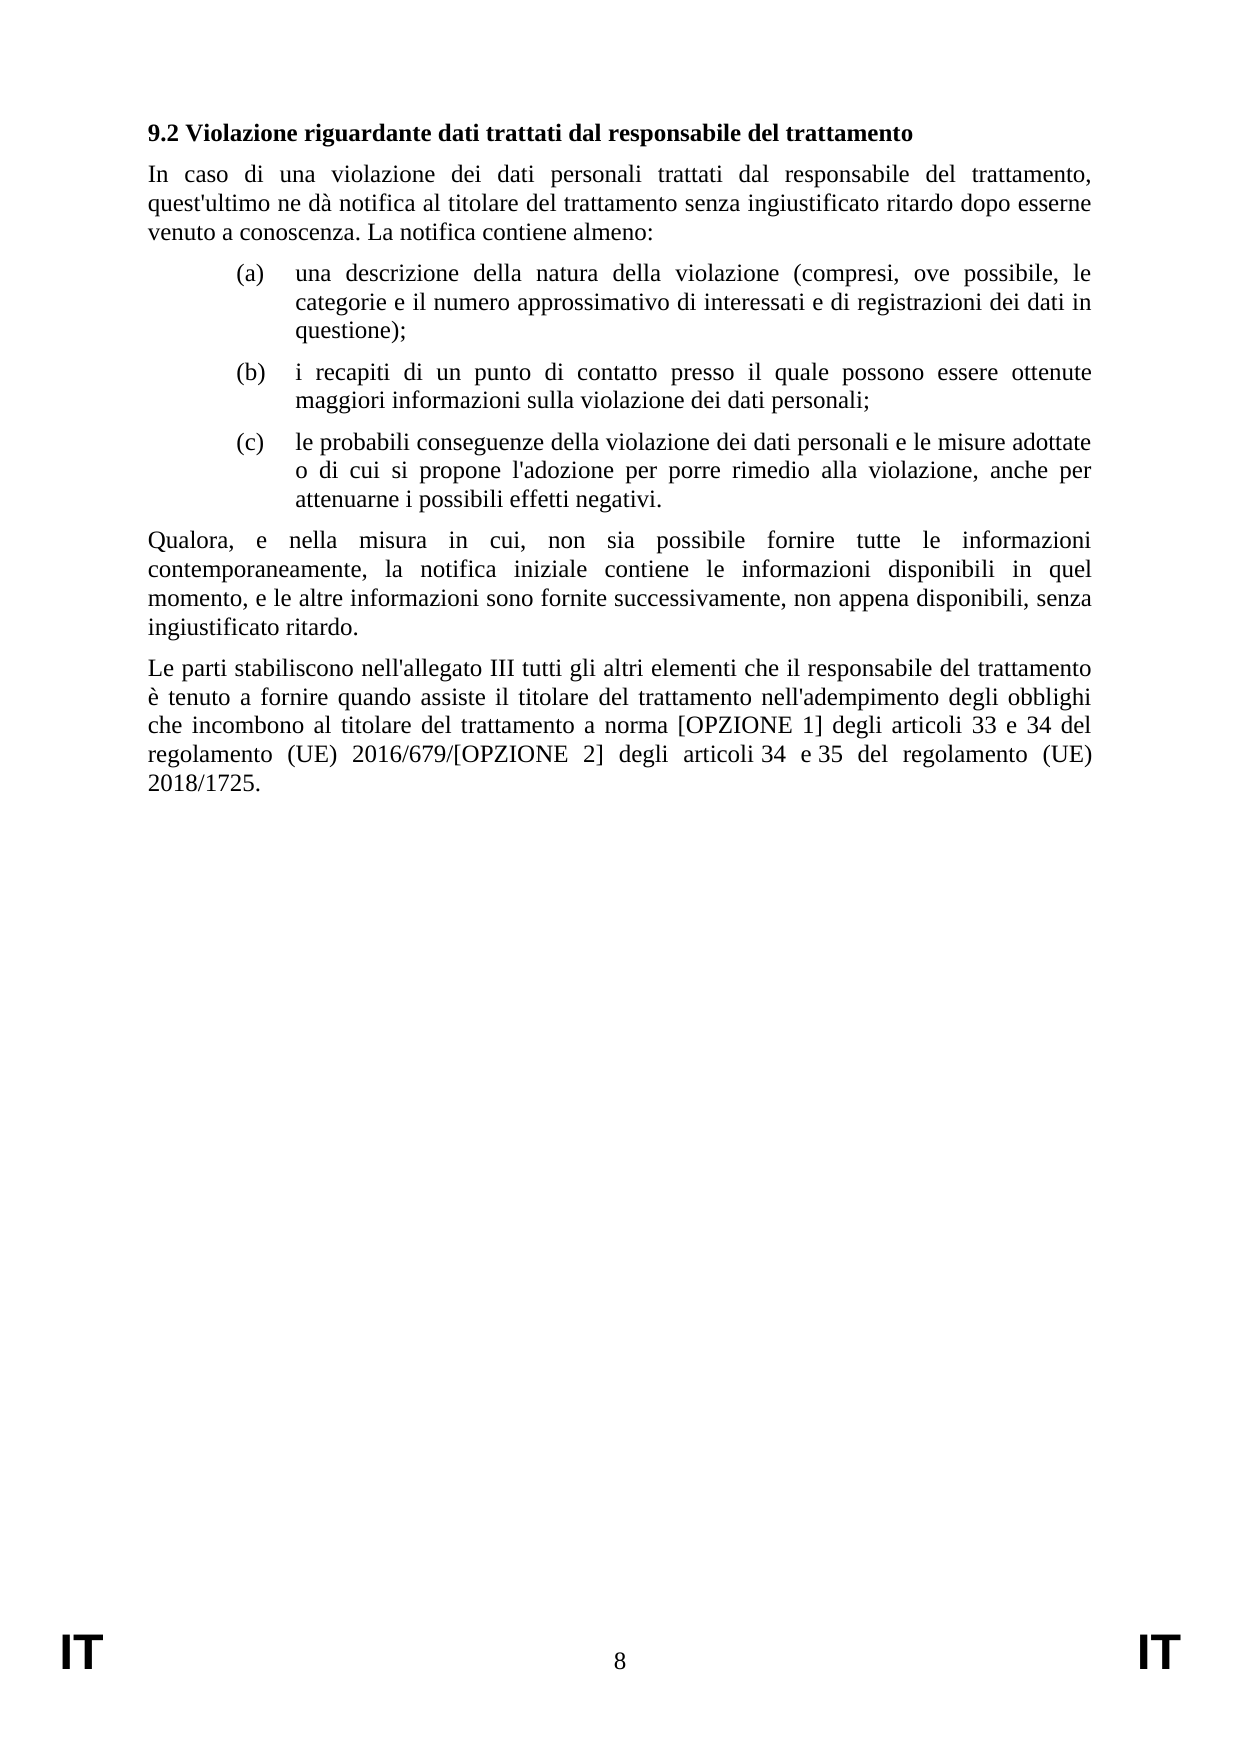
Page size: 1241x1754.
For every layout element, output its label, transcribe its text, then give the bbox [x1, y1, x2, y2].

text Le parti stabiliscono nell'allegato III tutti gli altri elementi che il responsabile del trattamento è tenuto a fornire quando assiste il titolare del trattamento nell'adempimento degli obblighi che incombono al titolare del trattamento a norma [OPZIONE 1] degli articoli 33 e 34 del regolamento (UE) 2016/679/[OPZIONE 2] degli articoli 34 e 35 del regolamento (UE) 2018/1725. [148, 653, 1093, 797]
text 9.2 Violazione riguardante dati trattati dal responsabile del trattamento [148, 118, 1093, 147]
text una descrizione della natura della violazione (compresi, ove possibile, le categorie e il numero approssimativo di interessati e di registrazioni dei dati in questione); [236, 258, 1093, 344]
text i recapiti di un punto di contatto presso il quale possono essere ottenute maggiori informazioni sulla violazione dei dati personali; [236, 357, 1093, 414]
text In caso di una violazione dei dati personali trattati dal responsabile del trattamento, quest'ultimo ne dà notifica al titolare del trattamento senza ingiustificato ritardo dopo esserne venuto a conoscenza. La notifica contiene almeno: [148, 159, 1093, 246]
text le probabili conseguenze della violazione dei dati personali e le misure adottate o di cui si propone l'adozione per porre rimedio alla violazione, anche per attenuarne i possibili effetti negativi. [236, 427, 1093, 513]
